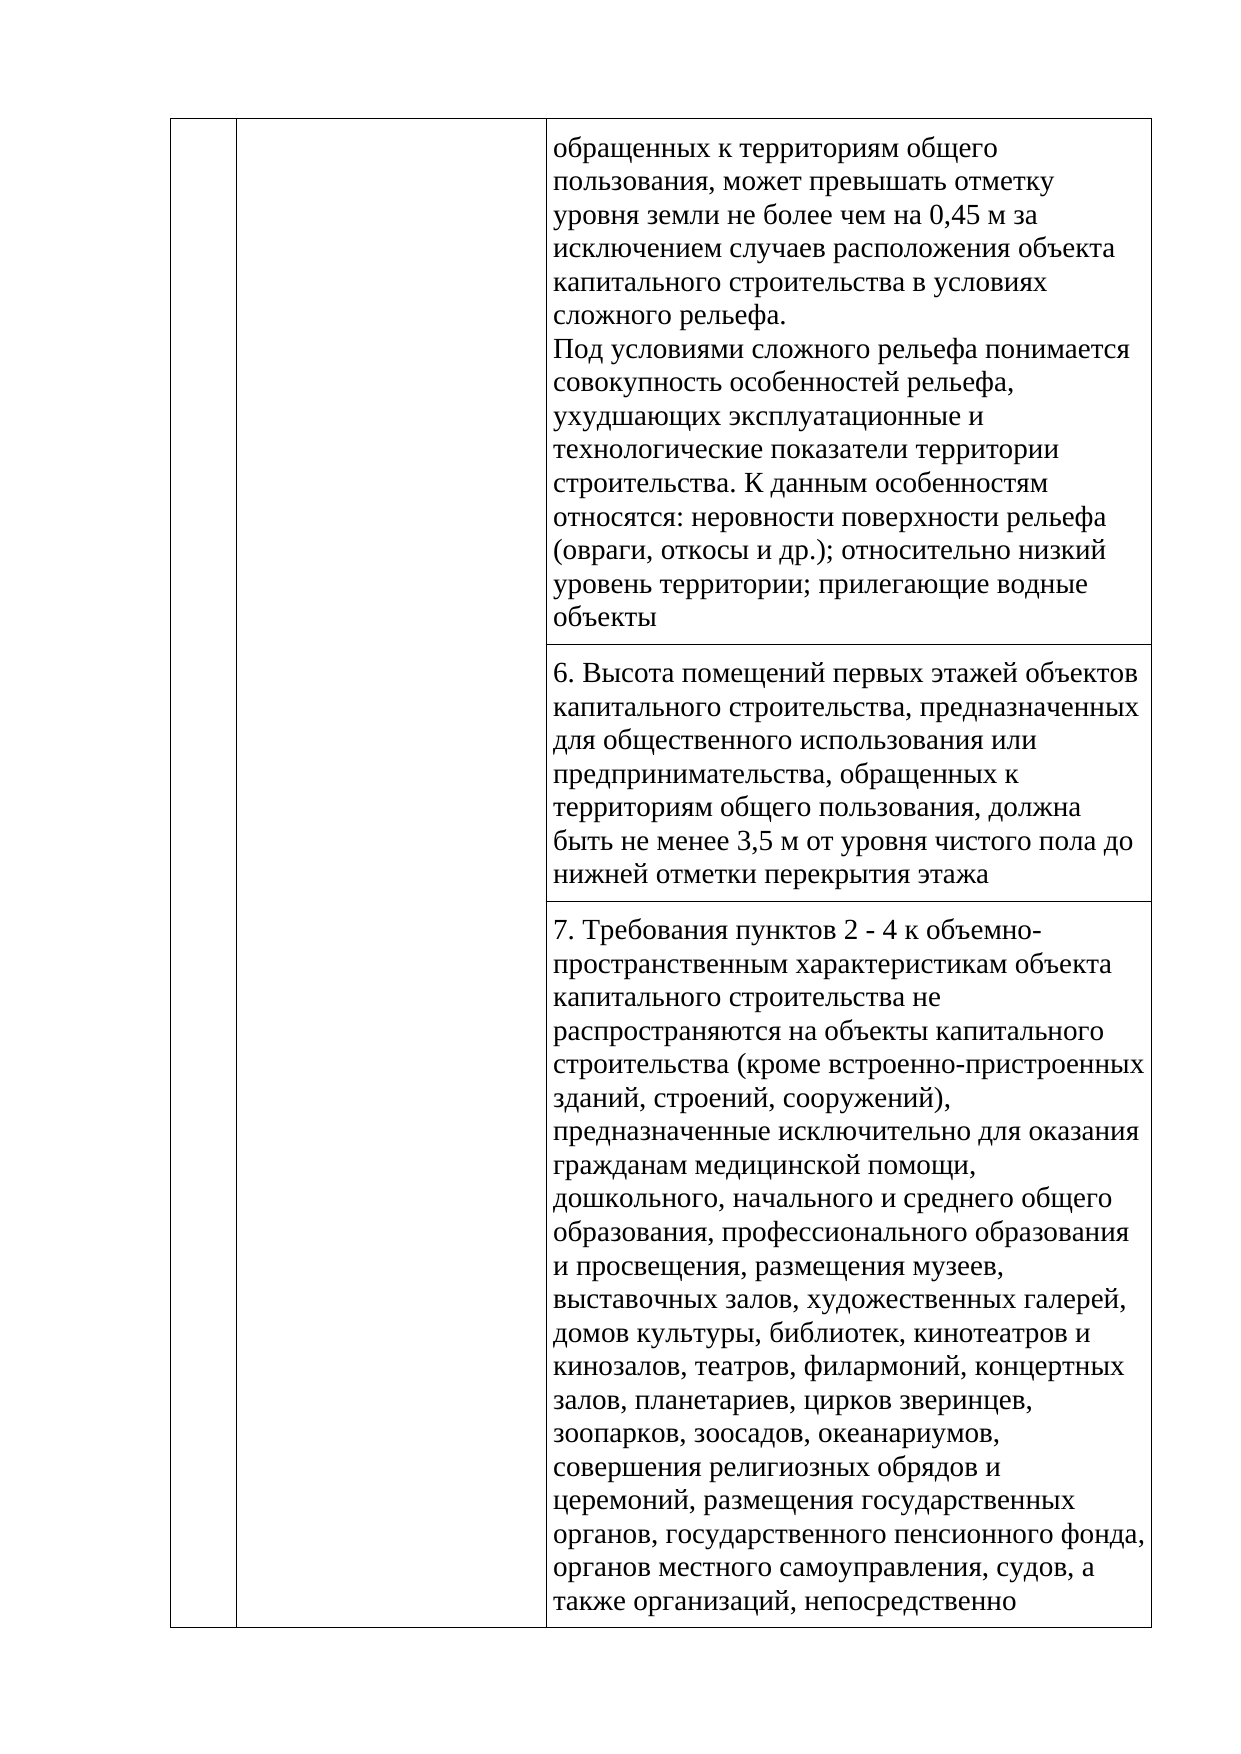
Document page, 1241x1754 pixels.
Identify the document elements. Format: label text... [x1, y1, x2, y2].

table_cell 6. Высота помещений первых этажей объектов капитального строительства, предназначенных для общественного использования или предпринимательства, обращенных к территориям общего пользования, должна быть не менее 3,5 м от уровня чистого пола до нижней отметки перекрытия этажа [547, 645, 1151, 901]
table_cell [171, 119, 236, 1627]
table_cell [547, 902, 1151, 1627]
table_cell [237, 119, 546, 1627]
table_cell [547, 119, 1151, 643]
